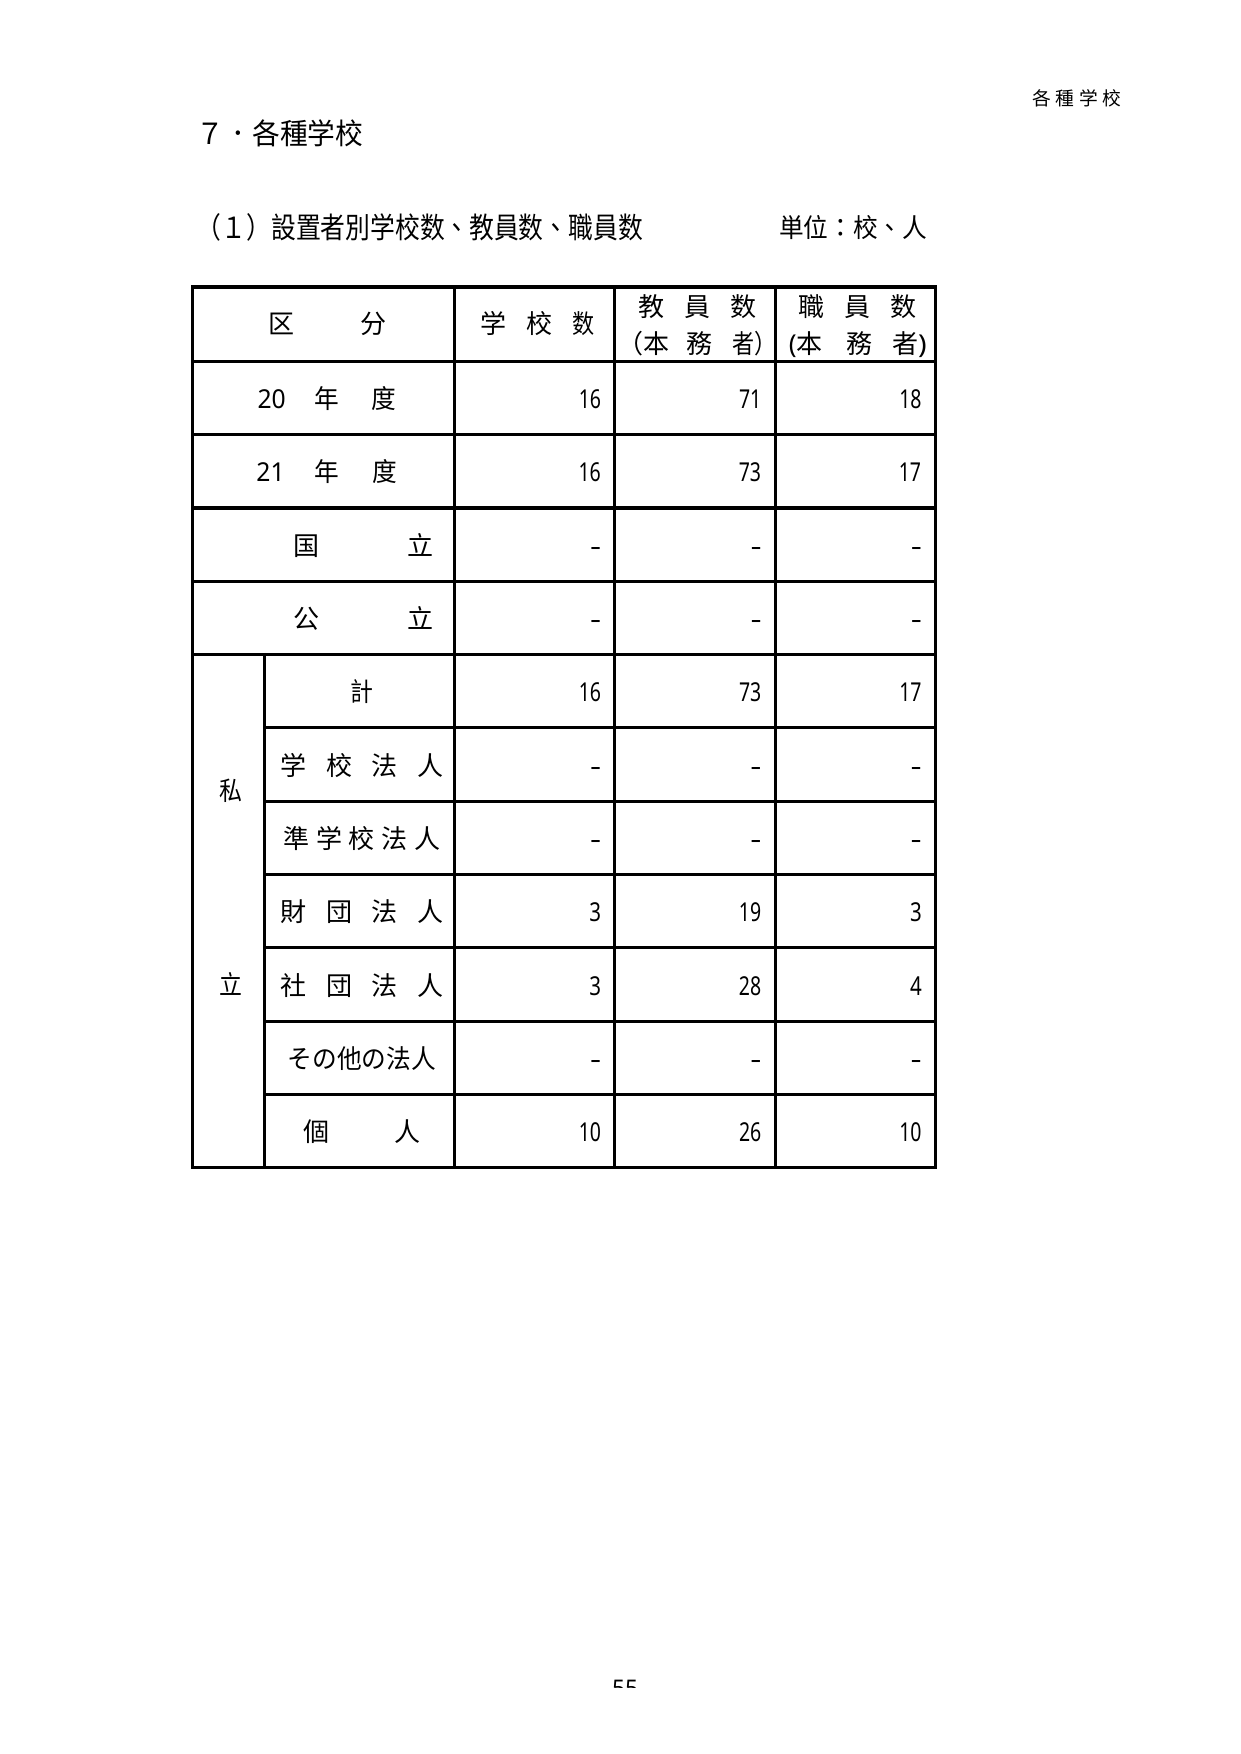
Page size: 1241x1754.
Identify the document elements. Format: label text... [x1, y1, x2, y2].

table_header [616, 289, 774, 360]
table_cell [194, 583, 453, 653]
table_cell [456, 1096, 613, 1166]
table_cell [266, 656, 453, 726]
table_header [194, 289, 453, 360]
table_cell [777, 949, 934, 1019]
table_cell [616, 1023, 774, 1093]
text （１）設置者別学校数、教員数、職員数 単位：校、人 [197, 208, 1240, 247]
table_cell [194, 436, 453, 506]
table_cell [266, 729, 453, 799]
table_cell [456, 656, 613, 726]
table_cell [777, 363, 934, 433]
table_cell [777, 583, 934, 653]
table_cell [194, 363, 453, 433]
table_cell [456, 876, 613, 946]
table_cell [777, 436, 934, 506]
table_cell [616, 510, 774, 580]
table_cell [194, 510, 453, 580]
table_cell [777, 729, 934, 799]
text ７．各種学校 [197, 113, 1240, 153]
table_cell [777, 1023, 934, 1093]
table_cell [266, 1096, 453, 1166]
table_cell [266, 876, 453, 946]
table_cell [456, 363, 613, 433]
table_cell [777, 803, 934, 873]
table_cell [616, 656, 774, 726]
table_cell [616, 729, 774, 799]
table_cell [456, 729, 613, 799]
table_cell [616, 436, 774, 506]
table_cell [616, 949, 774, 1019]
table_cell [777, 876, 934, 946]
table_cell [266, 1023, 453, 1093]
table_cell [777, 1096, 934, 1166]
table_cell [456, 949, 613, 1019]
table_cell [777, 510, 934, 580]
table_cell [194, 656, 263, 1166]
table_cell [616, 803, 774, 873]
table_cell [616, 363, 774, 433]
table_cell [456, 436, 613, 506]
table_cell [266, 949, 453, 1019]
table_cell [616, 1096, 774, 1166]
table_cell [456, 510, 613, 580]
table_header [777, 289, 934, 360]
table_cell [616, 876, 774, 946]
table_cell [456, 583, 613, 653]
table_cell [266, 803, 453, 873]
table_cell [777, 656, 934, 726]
text 各 種 学 校 [83, 86, 1121, 111]
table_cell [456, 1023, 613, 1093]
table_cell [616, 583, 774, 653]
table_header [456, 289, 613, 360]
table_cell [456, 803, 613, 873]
